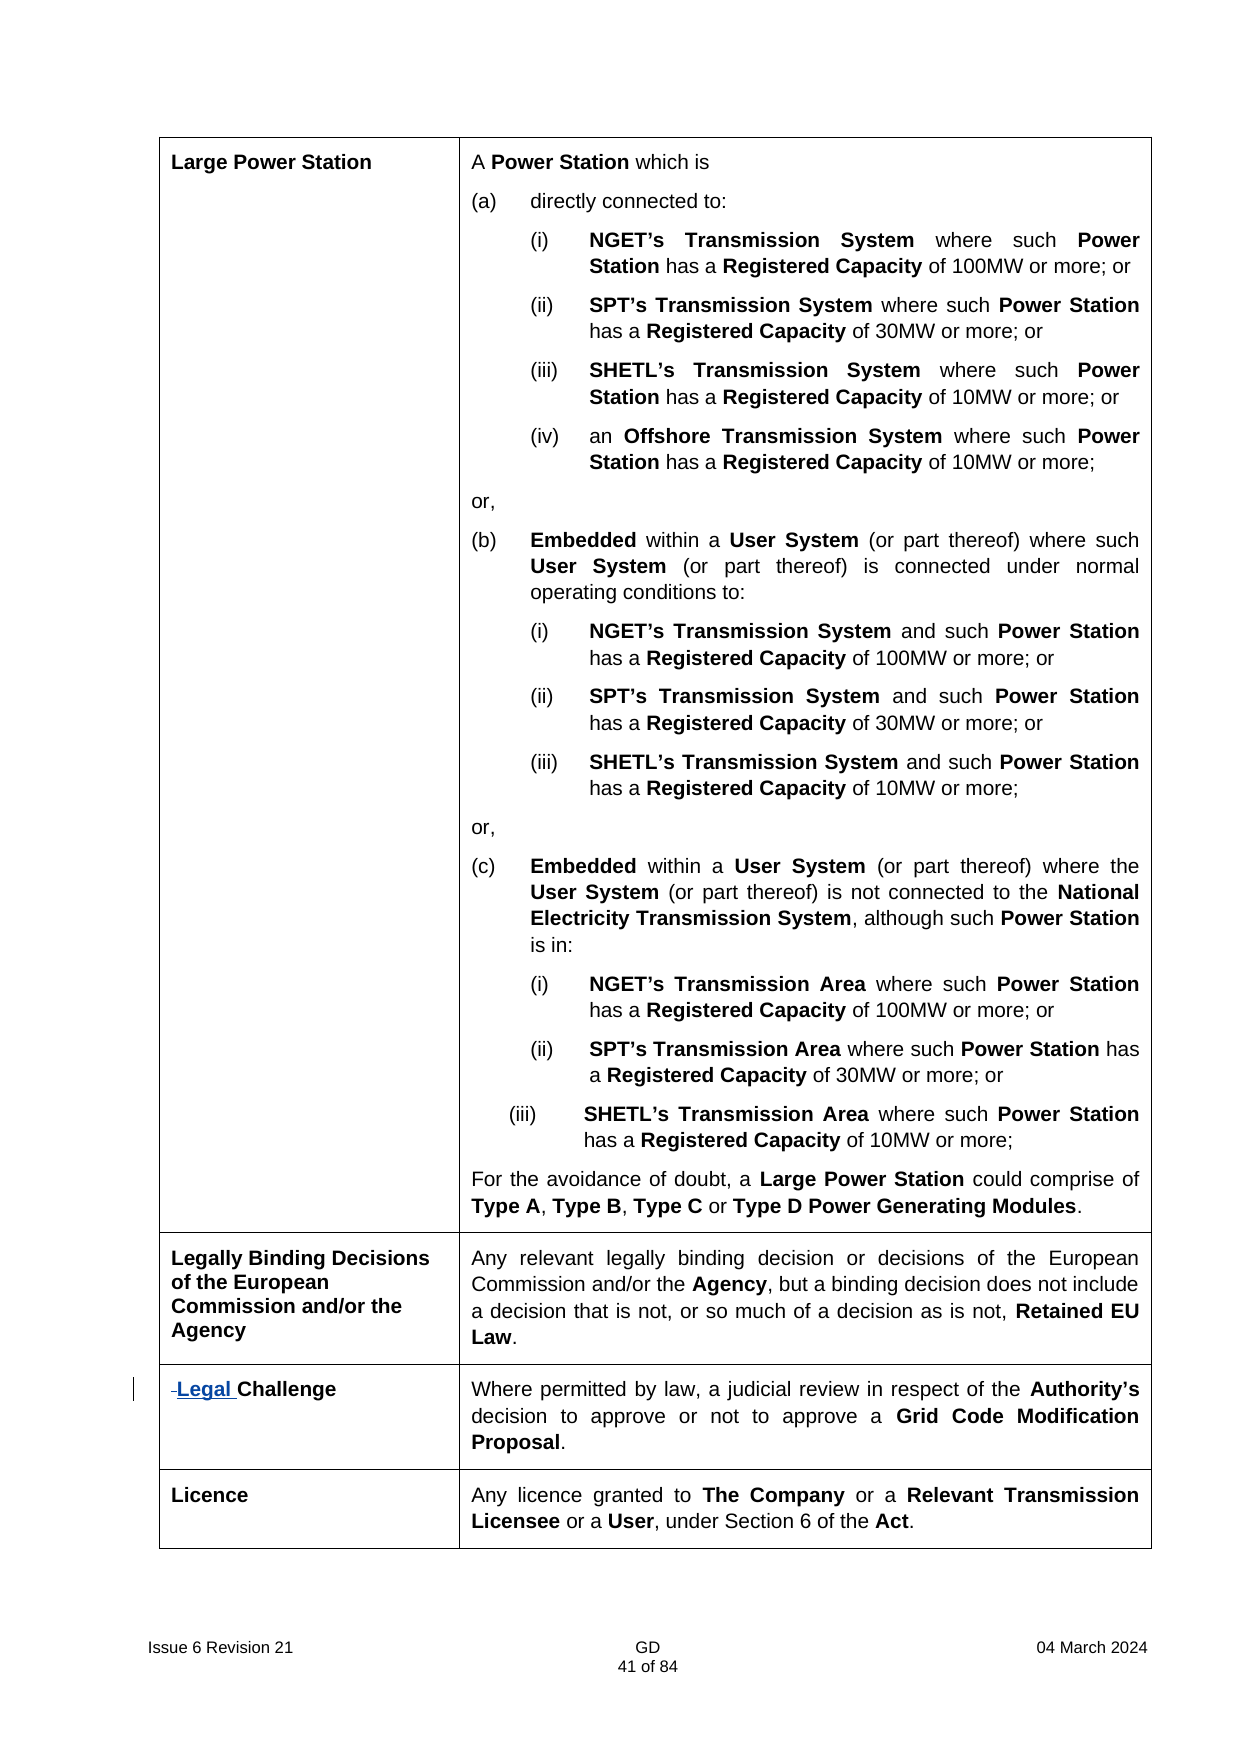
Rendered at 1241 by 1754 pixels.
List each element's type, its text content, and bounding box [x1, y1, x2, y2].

table_cell Large Power Station [160, 138, 459, 1232]
table_cell Licence [160, 1470, 459, 1548]
table_cell Any relevant legally binding decision or decisions of the European Commission and/or the Agency, but a binding decision does not include a decision that is not, or so much of a decision as is not, Retained EU Law. [460, 1233, 1151, 1364]
table_cell A Power Station which is (a) directly connected to: (i) NGET’s Transmission System where such Power Station has a Registered Capacity of 100MW or more; or (ii) SPT’s Transmission System where such Power Station has a Registered Capacity of 30MW or more; or (iii) SHETL’s Transmission System where such Power Station has a Registered Capacity of 10MW or more; or (iv) an Offshore Transmission System where such Power Station has a Registered Capacity of 10MW or more; or, (b) Embedded within a User System (or part thereof) where such User System (or part thereof) is connected under normal operating conditions to: (i) NGET’s Transmission System and such Power Station has a Registered Capacity of 100MW or more; or (ii) SPT’s Transmission System and such Power Station has a Registered Capacity of 30MW or more; or (iii) SHETL’s Transmission System and such Power Station has a Registered Capacity of 10MW or more; or, (c) Embedded within a User System (or part thereof) where the User System (or part thereof) is not connected to the National Electricity Transmission System, although such Power Station is in: (i) NGET’s Transmission Area where such Power Station has a Registered Capacity of 100MW or more; or (ii) SPT’s Transmission Area where such Power Station has a Registered Capacity of 30MW or more; or SHETL’s Transmission Area where such Power Station has a Registered Capacity of 10MW or more; For the avoidance of doubt, a Large Power Station could comprise of Type A, Type B, Type C or Type D Power Generating Modules. [460, 138, 1151, 1232]
table_cell Any licence granted to The Company or a Relevant Transmission Licensee or a User, under Section 6 of the Act. [460, 1470, 1151, 1548]
table_cell Where permitted by law, a judicial review in respect of the Authority’s decision to approve or not to approve a Grid Code Modification Proposal. [460, 1365, 1151, 1469]
table_cell Legally Binding Decisions of the European Commission and/or the Agency [160, 1233, 459, 1364]
table_cell Challenge [160, 1365, 459, 1469]
